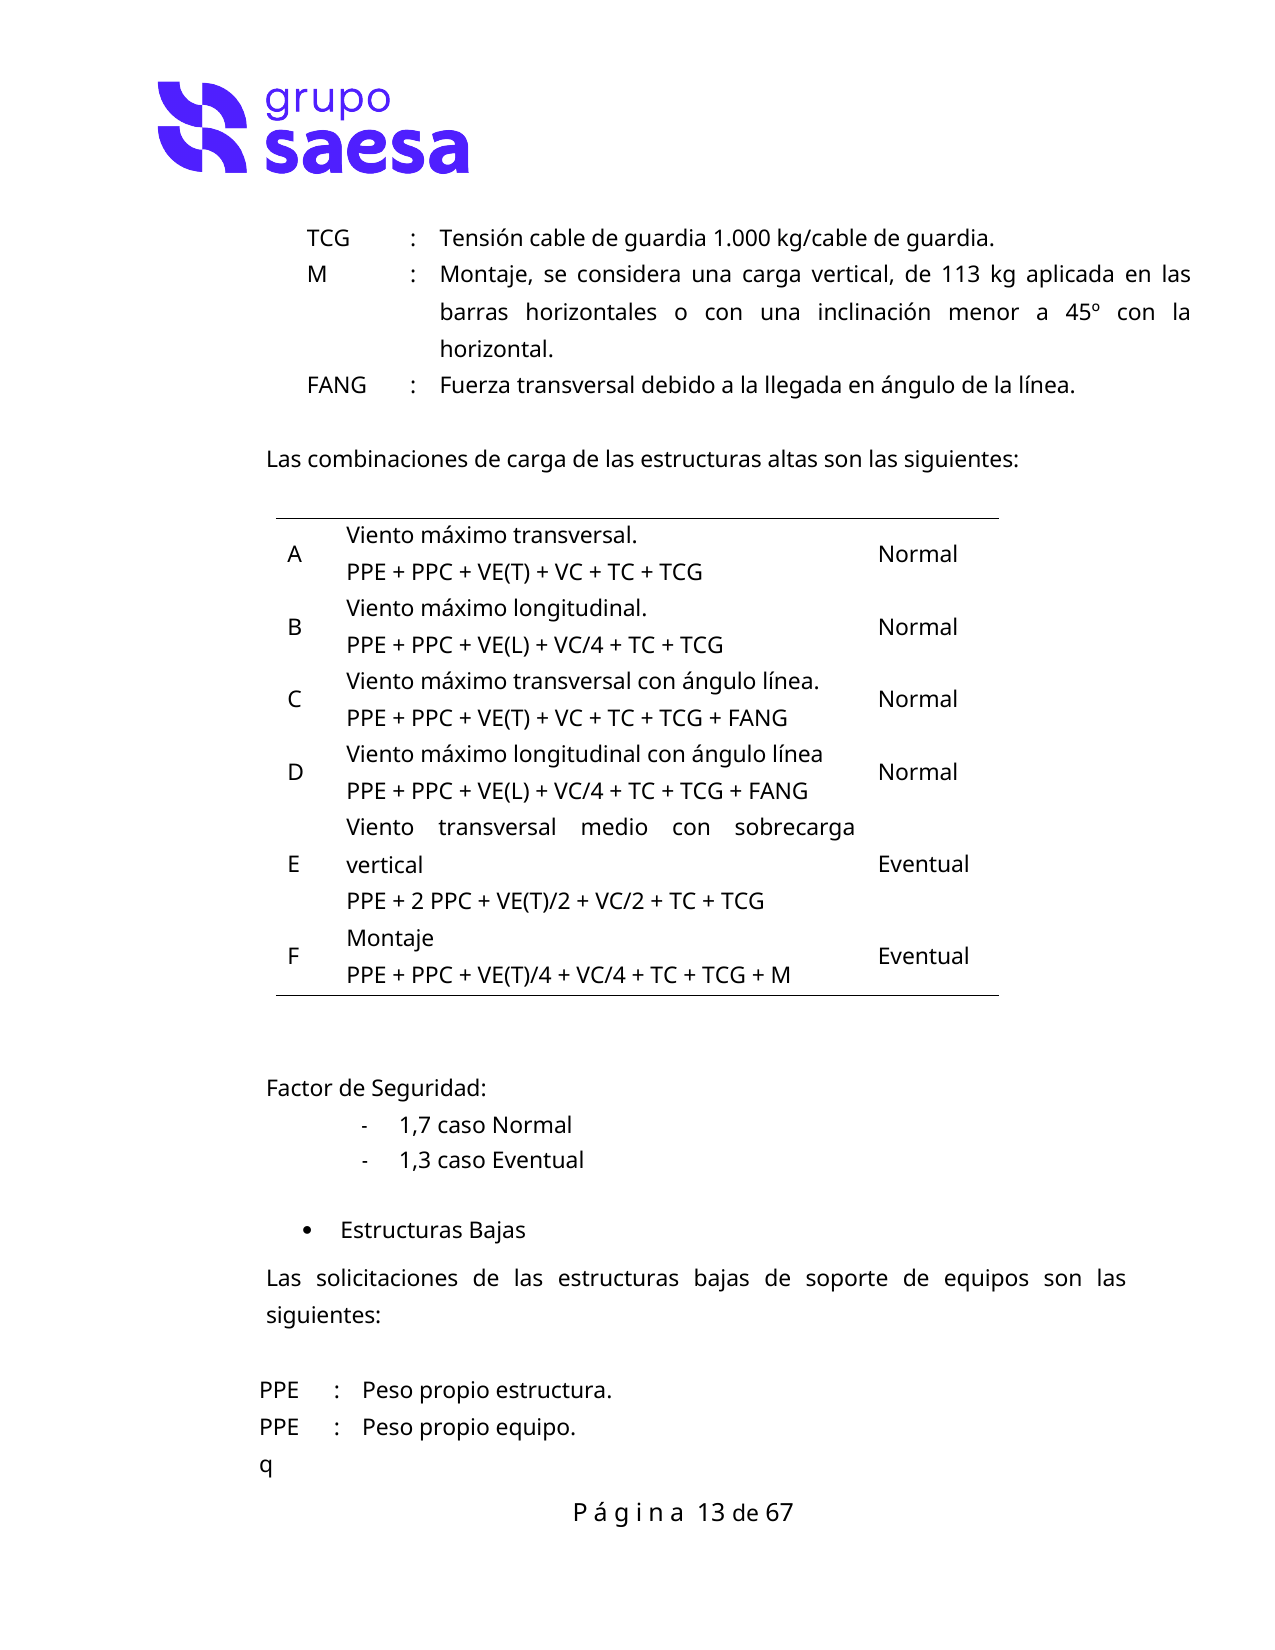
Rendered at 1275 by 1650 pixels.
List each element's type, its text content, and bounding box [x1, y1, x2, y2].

text Las solicitaciones de las estructuras bajas de soporte de equipos son las siguientes: [266, 1261, 1127, 1330]
table_cell Viento máximo longitudinal. [335, 592, 866, 629]
table_cell PPE + PPC + VE(L) + VC/4 + TC + TCG + FANG [335, 775, 866, 811]
table_cell Viento máximo longitudinal con ángulo línea [335, 738, 866, 774]
table_cell PPE + 2 PPC + VE(T)/2 + VC/2 + TC + TCG [335, 885, 866, 921]
text Factor de Seguridad: [266, 1071, 1127, 1103]
picture [147, 73, 478, 177]
table_header Viento máximo transversal. [335, 519, 866, 556]
table_cell PPEq [248, 1410, 322, 1484]
table_cell Montaje, se considera una carga vertical, de 113 kg aplicada en las barras horizontales o con una inclinación menor a 45º con la horizontal. [428, 258, 1203, 369]
table_cell : [399, 258, 428, 369]
table_cell PPE + PPC + VE(L) + VC/4 + TC + TCG [335, 629, 866, 665]
table_header A [276, 519, 335, 592]
table_cell PPE + PPC + VE(T) + VC + TC + TCG [335, 556, 866, 592]
table_cell M [295, 258, 399, 369]
table_cell Tensión cable de guardia 1.000 kg/cable de guardia. [428, 221, 1203, 258]
list Estructuras Bajas [303, 1214, 1127, 1245]
table_cell Normal [866, 592, 999, 665]
table_cell FANG [295, 369, 399, 443]
table_cell : [322, 1410, 351, 1484]
table_cell Normal [866, 738, 999, 811]
table_cell PPE + PPC + VE(T) + VC + TC + TCG + FANG [335, 702, 866, 738]
table_cell D [276, 738, 335, 811]
table_cell Eventual [866, 811, 999, 921]
table_header Peso propio estructura. [351, 1374, 1039, 1410]
table_cell B [276, 592, 335, 665]
table_cell Viento máximo transversal con ángulo línea. [335, 665, 866, 702]
table_header : [322, 1374, 351, 1410]
text Las combinaciones de carga de las estructuras altas son las siguientes: [266, 443, 1127, 474]
table_cell Montaje [335, 921, 866, 958]
table_cell Normal [866, 665, 999, 738]
table_header PPE [248, 1374, 322, 1410]
table_cell Peso propio equipo. [351, 1410, 1039, 1484]
table_cell : [399, 221, 428, 258]
list 1,3 caso Eventual [362, 1144, 1127, 1175]
table_cell : [399, 369, 428, 443]
table_cell Fuerza transversal debido a la llegada en ángulo de la línea. [428, 369, 1203, 443]
table_cell F [276, 921, 335, 995]
table_cell PPE + PPC + VE(T)/4 + VC/4 + TC + TCG + M [335, 958, 866, 995]
list 1,7 caso Normal [361, 1109, 1127, 1140]
table_cell E [276, 811, 335, 921]
table_cell TCG [295, 221, 399, 258]
table_cell Eventual [866, 921, 999, 995]
table_header Normal [866, 519, 999, 592]
table_cell C [276, 665, 335, 738]
table_cell Viento transversal medio con sobrecarga vertical [335, 811, 866, 885]
